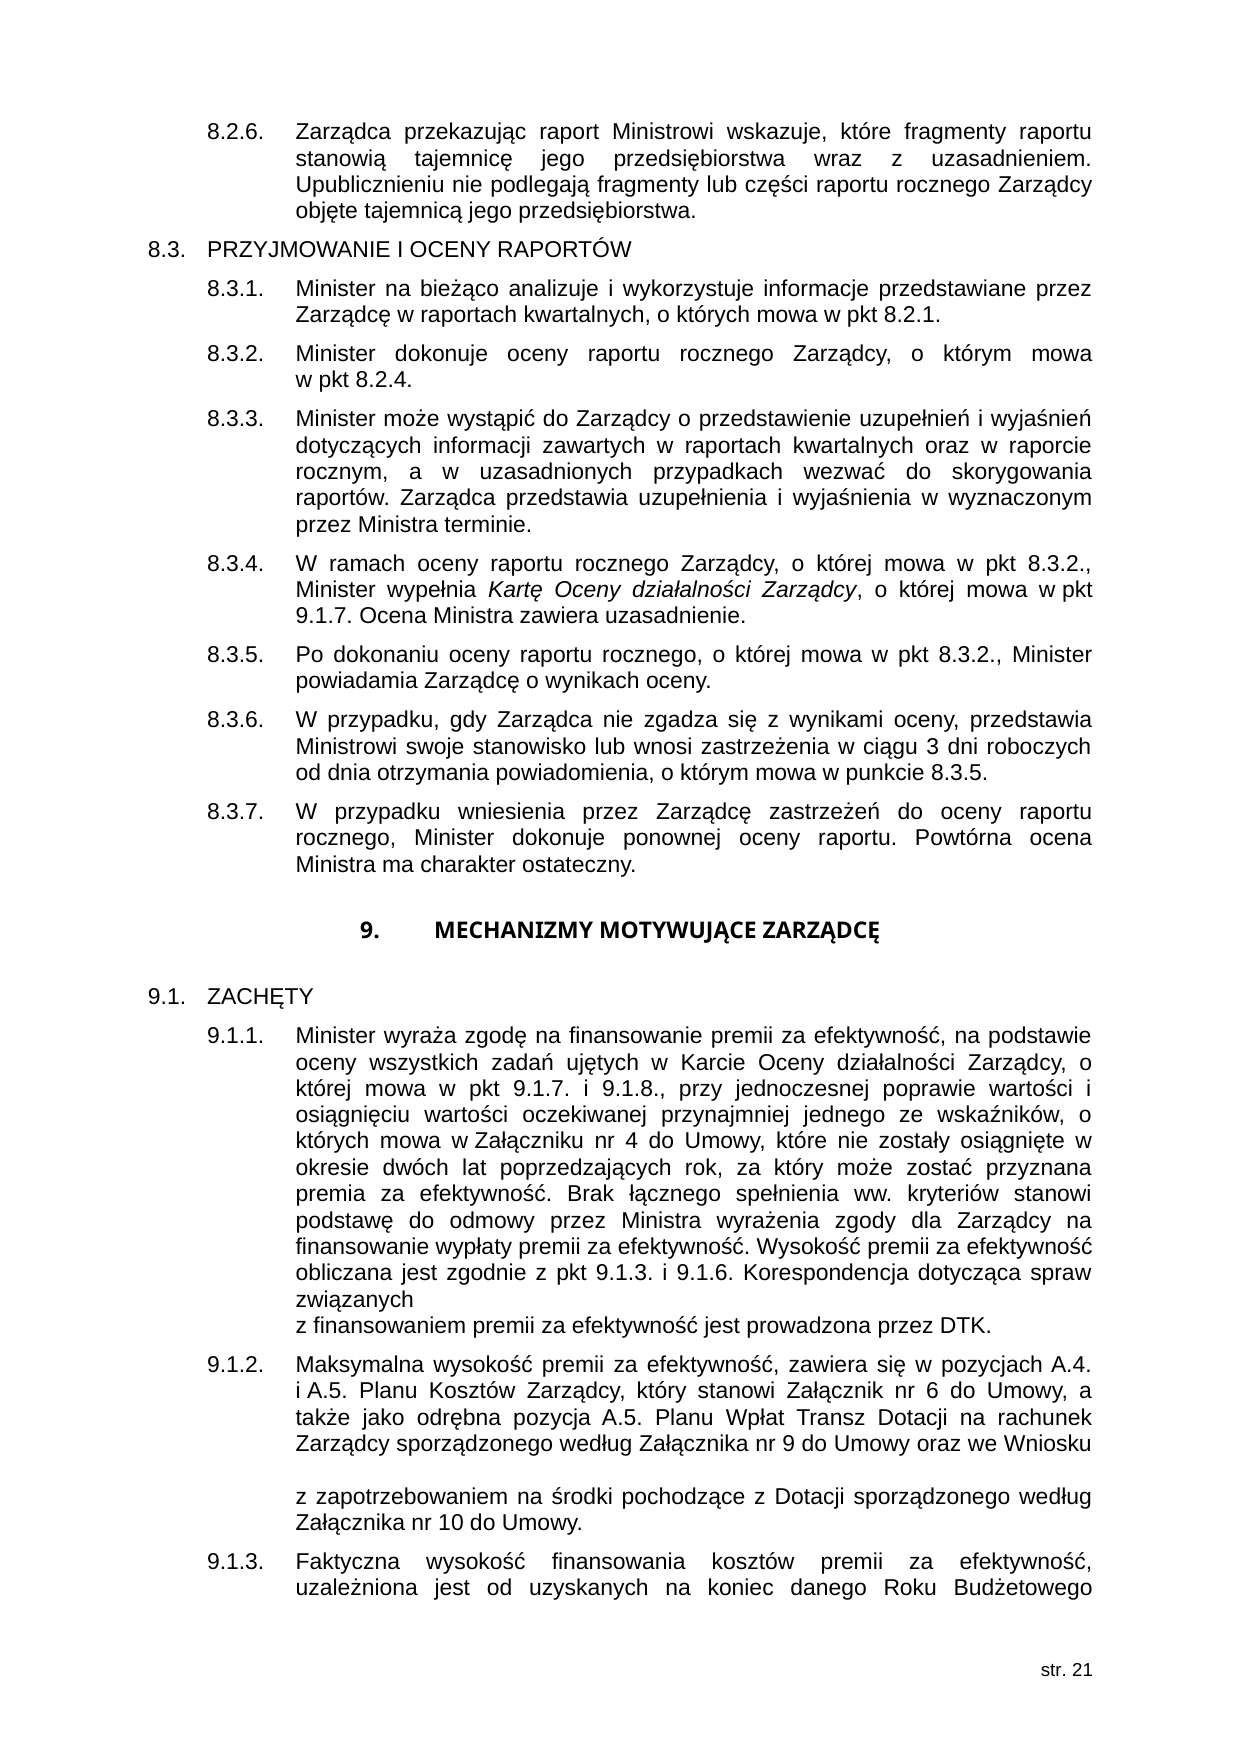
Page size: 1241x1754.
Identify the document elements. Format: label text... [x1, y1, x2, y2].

list Minister może wystąpić do Zarządcy o przedstawienie uzupełnień i wyjaśnień dotyczących informacji zawartych w raportach kwartalnych oraz w raporcie rocznym, a w uzasadnionych przypadkach wezwać do skorygowania raportów. Zarządca przedstawia uzupełnienia i wyjaśnienia w wyznaczonym przez Ministra terminie. [207, 405, 1092, 537]
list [207, 1548, 1092, 1601]
list W przypadku, gdy Zarządca nie zgadza się z wynikami oceny, przedstawia Ministrowi swoje stanowisko lub wnosi zastrzeżenia w ciągu 3 dni roboczych od dnia otrzymania powiadomienia, o którym mowa w punkcie 8.3.5. [207, 706, 1092, 785]
list Minister wyraża zgodę na finansowanie premii za efektywność, na podstawie oceny wszystkich zadań ujętych w Karcie Oceny działalności Zarządcy, o której mowa w pkt 9.1.7. i 9.1.8., przy jednoczesnej poprawie wartości i osiągnięciu wartości oczekiwanej przynajmniej jednego ze wskaźników, o których mowa w Załączniku nr 4 do Umowy, które nie zostały osiągnięte w okresie dwóch lat poprzedzających rok, za który może zostać przyznana premia za efektywność. Brak łącznego spełnienia ww. kryteriów stanowi podstawę do odmowy przez Ministra wyrażenia zgody dla Zarządcy na finansowanie wypłaty premii za efektywność. Wysokość premii za efektywność obliczana jest zgodnie z pkt 9.1.3. i 9.1.6. Korespondencja dotycząca spraw związanych z finansowaniem premii za efektywność jest prowadzona przez DTK. [207, 1022, 1092, 1338]
list W ramach oceny raportu rocznego Zarządcy, o której mowa w pkt 8.3.2., Minister wypełnia Kartę Oceny działalności Zarządcy, o której mowa w pkt 9.1.7. Ocena Ministra zawiera uzasadnienie. [207, 549, 1092, 629]
list ZACHĘTY [148, 983, 1092, 1009]
list Minister na bieżąco analizuje i wykorzystuje informacje przedstawiane przez Zarządcę w raportach kwartalnych, o których mowa w pkt 8.2.1. [207, 275, 1092, 328]
list PRZYJMOWANIE I OCENY RAPORTÓW [148, 236, 1092, 262]
list W przypadku wniesienia przez Zarządcę zastrzeżeń do oceny raportu rocznego, Minister dokonuje ponownej oceny raportu. Powtórna ocena Ministra ma charakter ostateczny. [207, 798, 1092, 877]
subtitle MECHANIZMY MOTYWUJĄCE ZARZĄDCĘ [148, 914, 1092, 946]
list Zarządca przekazując raport Ministrowi wskazuje, które fragmenty raportu stanowią tajemnicę jego przedsiębiorstwa wraz z uzasadnieniem. Upublicznieniu nie podlegają fragmenty lub części raportu rocznego Zarządcy objęte tajemnicą jego przedsiębiorstwa. [207, 118, 1092, 223]
list Maksymalna wysokość premii za efektywność, zawiera się w pozycjach A.4. i A.5. Planu Kosztów Zarządcy, który stanowi Załącznik nr 6 do Umowy, a także jako odrębna pozycja A.5. Planu Wpłat Transz Dotacji na rachunek Zarządcy sporządzonego według Załącznika nr 9 do Umowy oraz we Wniosku z zapotrzebowaniem na środki pochodzące z Dotacji sporządzonego według Załącznika nr 10 do Umowy. [207, 1351, 1092, 1535]
list Minister dokonuje oceny raportu rocznego Zarządcy, o którym mowa w pkt 8.2.4. [207, 340, 1092, 393]
list Po dokonaniu oceny raportu rocznego, o której mowa w pkt 8.3.2., Minister powiadamia Zarządcę o wynikach oceny. [207, 641, 1092, 694]
